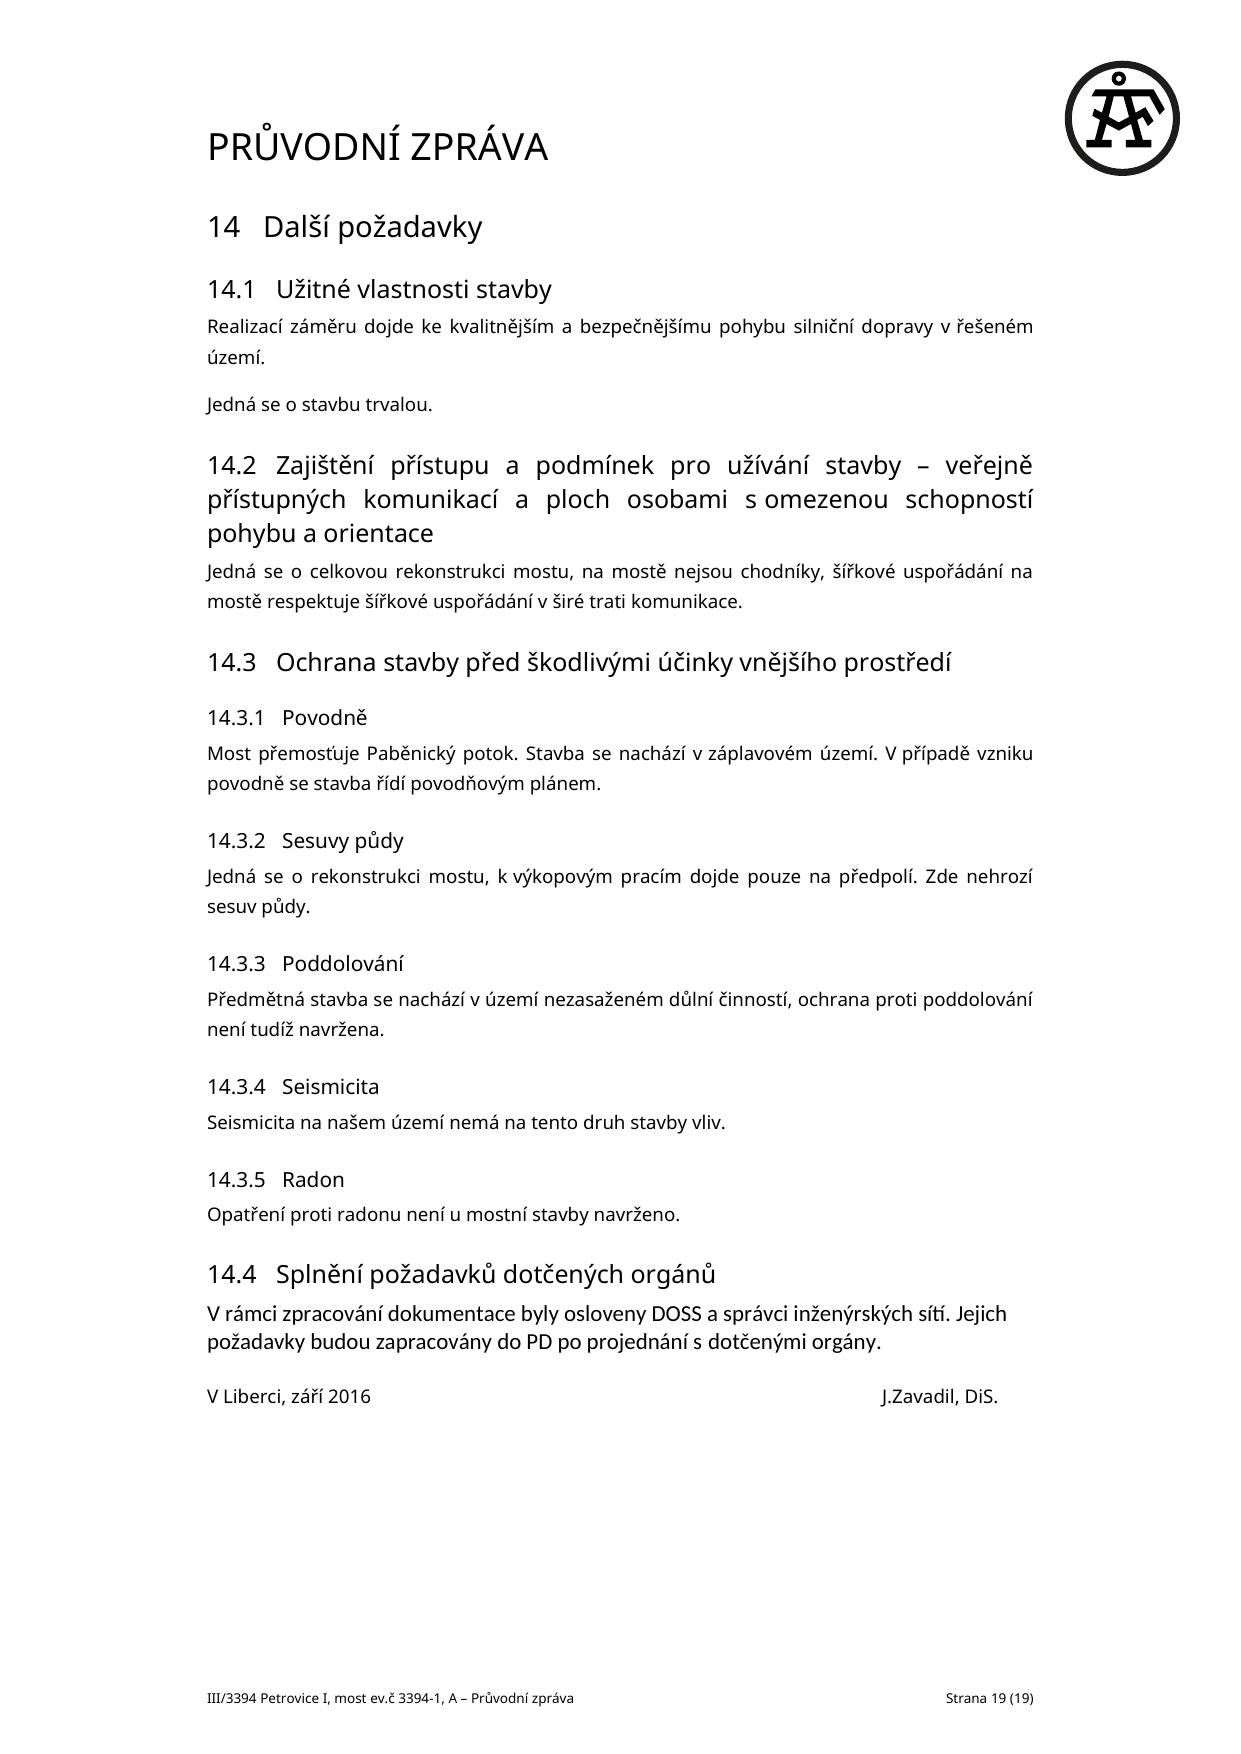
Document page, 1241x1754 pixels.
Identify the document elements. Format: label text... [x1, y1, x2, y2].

text V Liberci, září 2016 J.Zavadil, DiS. [207, 1383, 1033, 1409]
text Seismicita na našem území nemá na tento druh stavby vliv. [207, 1109, 1033, 1134]
text Jedná se o celkovou rekonstrukci mostu, na mostě nejsou chodníky, šířkové uspořádání na mostě respektuje šířkové uspořádání v širé trati komunikace. [207, 558, 1033, 614]
text V rámci zpracování dokumentace byly osloveny DOSS a správci inženýrských sítí. Jejich požadavky budou zapracovány do PD po projednání s dotčenými orgány. [207, 1299, 1033, 1356]
text Jedná se o stavbu trvalou. [207, 392, 1033, 417]
subtitle Zajištění přístupu a podmínek pro užívání stavby – veřejně přístupných komunikací a ploch osobami s omezenou schopností pohybu a orientace [207, 447, 1033, 549]
subtitle Sesuvy půdy [207, 826, 1033, 855]
subtitle Další požadavky [207, 207, 1033, 246]
subtitle Užitné vlastnosti stavby [207, 271, 1033, 306]
subtitle Splnění požadavků dotčených orgánů [207, 1257, 1033, 1291]
text Opatření proti radonu není u mostní stavby navrženo. [207, 1201, 1033, 1227]
subtitle Radon [207, 1165, 1033, 1193]
text Realizací záměru dojde ke kvalitnějším a bezpečnějšímu pohybu silniční dopravy v řešeném území. [207, 314, 1033, 370]
subtitle Poddolování [207, 949, 1033, 978]
text Jedná se o rekonstrukci mostu, k výkopovým pracím dojde pouze na předpolí. Zde nehrozí sesuv půdy. [207, 863, 1033, 919]
subtitle Ochrana stavby před škodlivými účinky vnějšího prostředí [207, 644, 1033, 678]
text Most přemosťuje Paběnický potok. Stavba se nachází v záplavovém území. V případě vzniku povodně se stavba řídí povodňovým plánem. [207, 740, 1033, 796]
text Předmětná stavba se nachází v území nezasaženém důlní činností, ochrana proti poddolování není tudíž navržena. [207, 986, 1033, 1042]
subtitle Seismicita [207, 1072, 1033, 1101]
subtitle Povodně [207, 703, 1033, 732]
